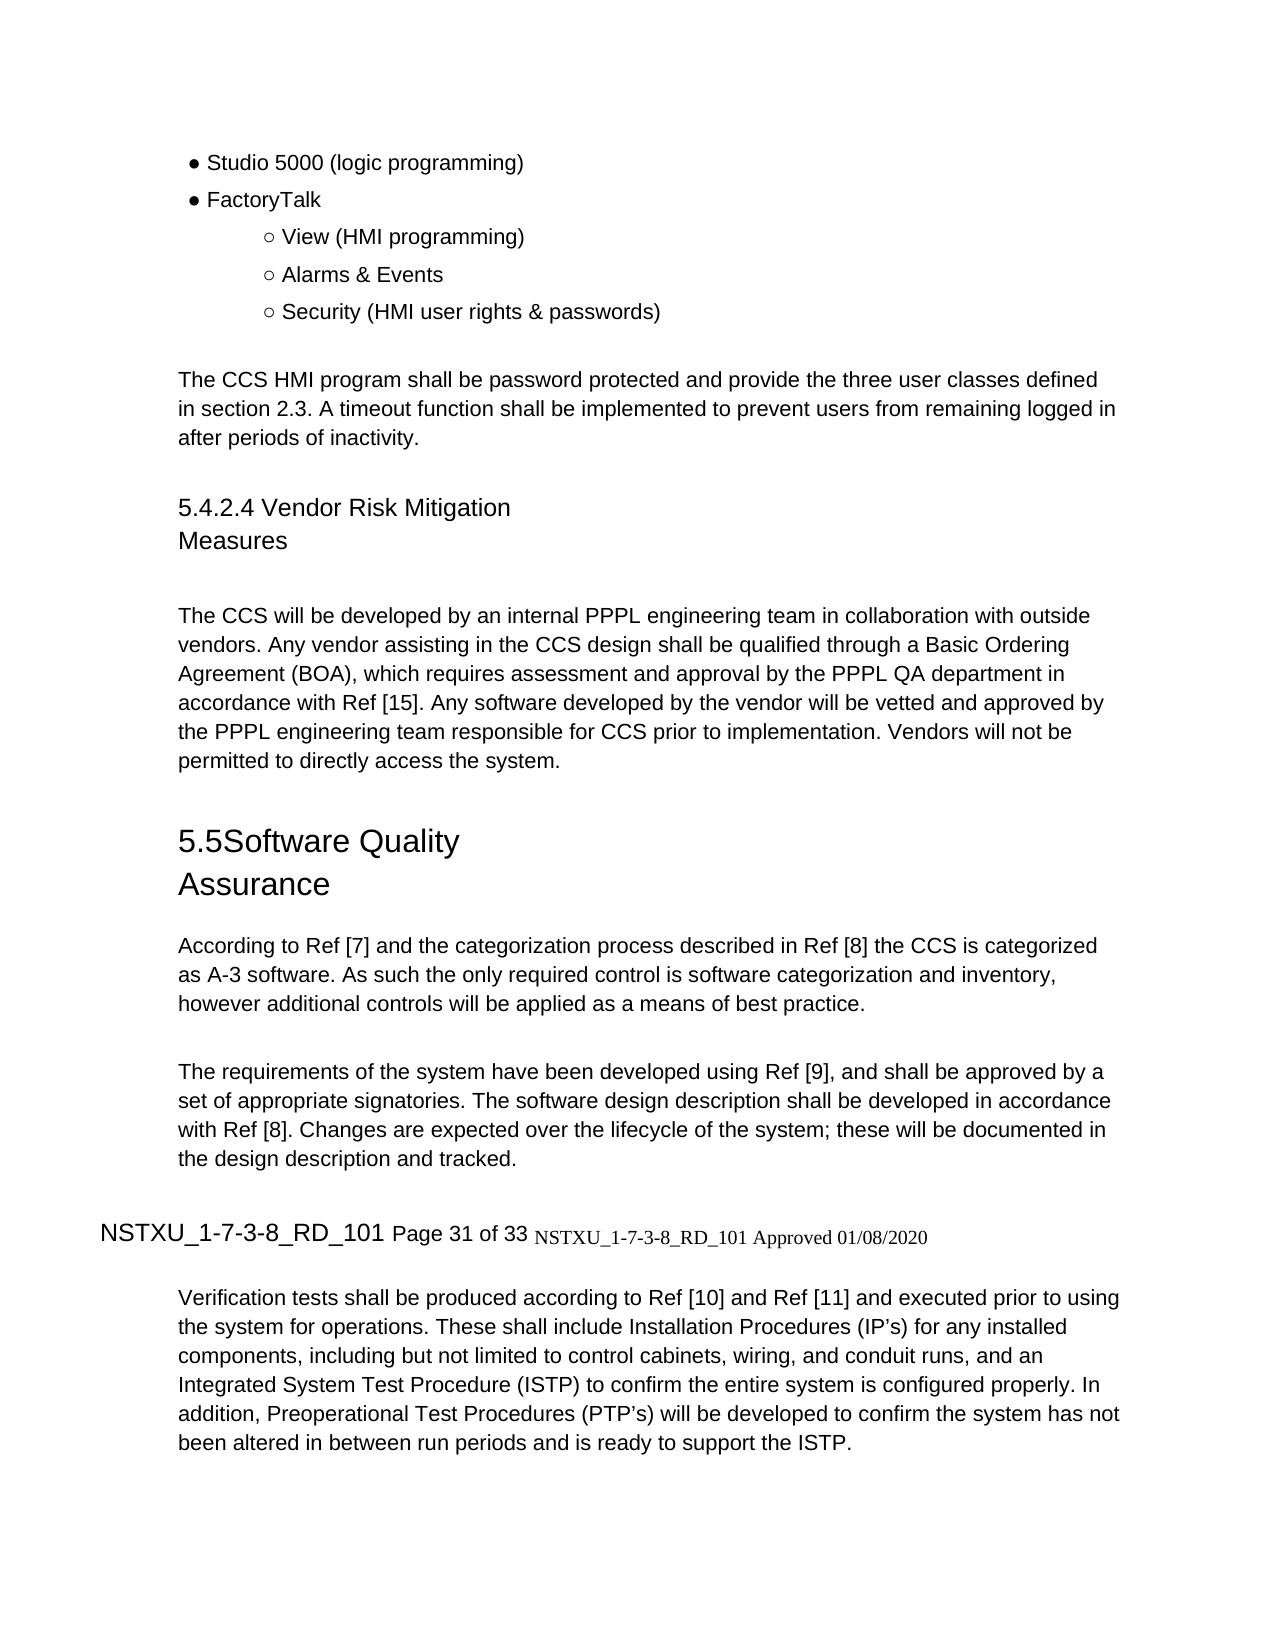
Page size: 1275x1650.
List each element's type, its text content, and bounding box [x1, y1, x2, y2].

text ● Studio 5000 (logic programming) [187, 150, 530, 175]
text 5.4.2.4 Vendor Risk Mitigation Measures [178, 493, 618, 554]
text The CCS HMI program shall be password protected and provide the three user classes defined in section 2.3. A timeout function shall be implemented to prevent users from remaining logged in after periods of inactivity. [178, 367, 1120, 450]
text 5.5Software Quality Assurance [178, 822, 598, 902]
text According to Ref [7] and the categorization process described in Ref [8] the CCS is categorized as A-3 software. As such the only required control is software categorization and inventory, however additional controls will be applied as a means of best practice. [178, 933, 1110, 1016]
text Verification tests shall be produced according to Ref [10] and Ref [11] and executed prior to using the system for operations. These shall include Installation Procedures (IP’s) for any installed components, including but not limited to control cabinets, wiring, and conduit runs, and an Integrated System Test Procedure (ISTP) to confirm the entire system is configured properly. In addition, Preoperational Test Procedures (PTP’s) will be developed to confirm the system has not been altered in between run periods and is ready to support the ISTP. [178, 1285, 1121, 1455]
text ○ Security (HMI user rights & passwords) [262, 298, 662, 324]
text NSTXU_1-7-3-8_RD_101 Page 31 of 33 NSTXU_1-7-3-8_RD_101 Approved 01/08/2020 [100, 1209, 1101, 1249]
text ○ View (HMI programming) [262, 224, 537, 249]
text ● FactoryTalk [187, 187, 332, 213]
text The CCS will be developed by an internal PPPL engineering team in collaboration with outside vendors. Any vendor assisting in the CCS design shall be qualified through a Basic Ordering Agreement (BOA), which requires assessment and approval by the PPPL QA department in accordance with Ref [15]. Any software developed by the vendor will be vetted and approved by the PPPL engineering team responsible for CCS prior to implementation. Vendors will not be permitted to directly access the system. [178, 603, 1122, 773]
text ○ Alarms & Events [262, 262, 452, 287]
text The requirements of the system have been developed using Ref [9], and shall be approved by a set of appropriate signatories. The software design description shall be developed in accordance with Ref [8]. Changes are expected over the lifecycle of the system; these will be documented in the design description and tracked. [178, 1059, 1119, 1171]
